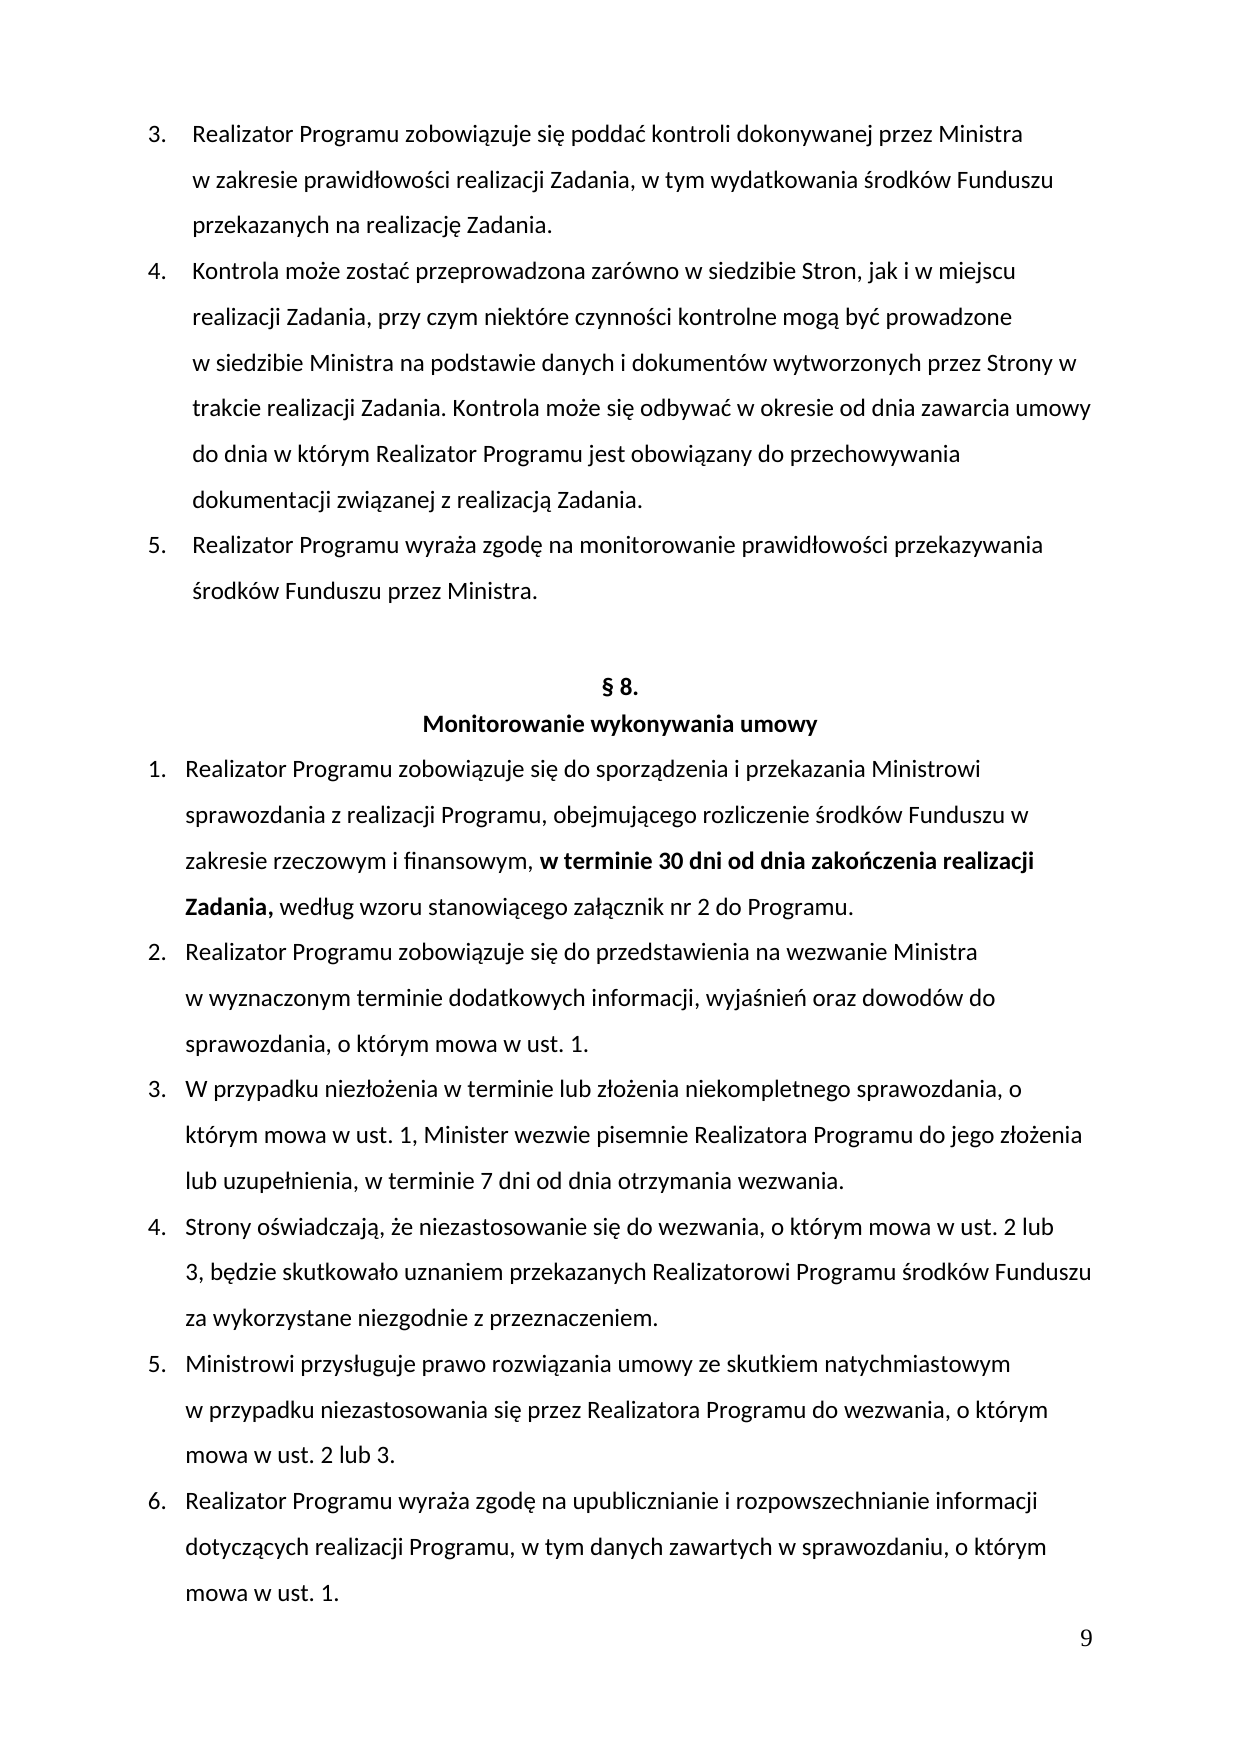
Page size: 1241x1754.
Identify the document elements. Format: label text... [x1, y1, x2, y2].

subtitle § 8. [148, 671, 1092, 702]
list Realizator Programu zobowiązuje się poddać kontroli dokonywanej przez Ministra w zakresie prawidłowości realizacji Zadania, w tym wydatkowania środków Funduszu przekazanych na realizację Zadania. [148, 118, 1092, 240]
list Realizator Programu zobowiązuje się do przedstawienia na wezwanie Ministra w wyznaczonym terminie dodatkowych informacji, wyjaśnień oraz dowodów do sprawozdania, o którym mowa w ust. 1. [148, 936, 1092, 1058]
list Realizator Programu zobowiązuje się do sporządzenia i przekazania Ministrowi sprawozdania z realizacji Programu, obejmującego rozliczenie środków Funduszu w zakresie rzeczowym i finansowym, w terminie 30 dni od dnia zakończenia realizacji Zadania, według wzoru stanowiącego załącznik nr 2 do Programu. [148, 753, 1092, 921]
list Realizator Programu wyraża zgodę na monitorowanie prawidłowości przekazywania środków Funduszu przez Ministra. [148, 530, 1092, 606]
list Realizator Programu wyraża zgodę na upublicznianie i rozpowszechnianie informacji dotyczących realizacji Programu, w tym danych zawartych w sprawozdaniu, o którym mowa w ust. 1. [148, 1485, 1092, 1607]
subtitle Monitorowanie wykonywania umowy [148, 708, 1092, 739]
list Ministrowi przysługuje prawo rozwiązania umowy ze skutkiem natychmiastowym w przypadku niezastosowania się przez Realizatora Programu do wezwania, o którym mowa w ust. 2 lub 3. [148, 1348, 1092, 1470]
list Kontrola może zostać przeprowadzona zarówno w siedzibie Stron, jak i w miejscu realizacji Zadania, przy czym niektóre czynności kontrolne mogą być prowadzone w siedzibie Ministra na podstawie danych i dokumentów wytworzonych przez Strony w trakcie realizacji Zadania. Kontrola może się odbywać w okresie od dnia zawarcia umowy do dnia w którym Realizator Programu jest obowiązany do przechowywania dokumentacji związanej z realizacją Zadania. [148, 255, 1092, 514]
list W przypadku niezłożenia w terminie lub złożenia niekompletnego sprawozdania, o którym mowa w ust. 1, Minister wezwie pisemnie Realizatora Programu do jego złożenia lub uzupełnienia, w terminie 7 dni od dnia otrzymania wezwania. [148, 1074, 1092, 1196]
list Strony oświadczają, że niezastosowanie się do wezwania, o którym mowa w ust. 2 lub 3, będzie skutkowało uznaniem przekazanych Realizatorowi Programu środków Funduszu za wykorzystane niezgodnie z przeznaczeniem. [148, 1211, 1092, 1333]
